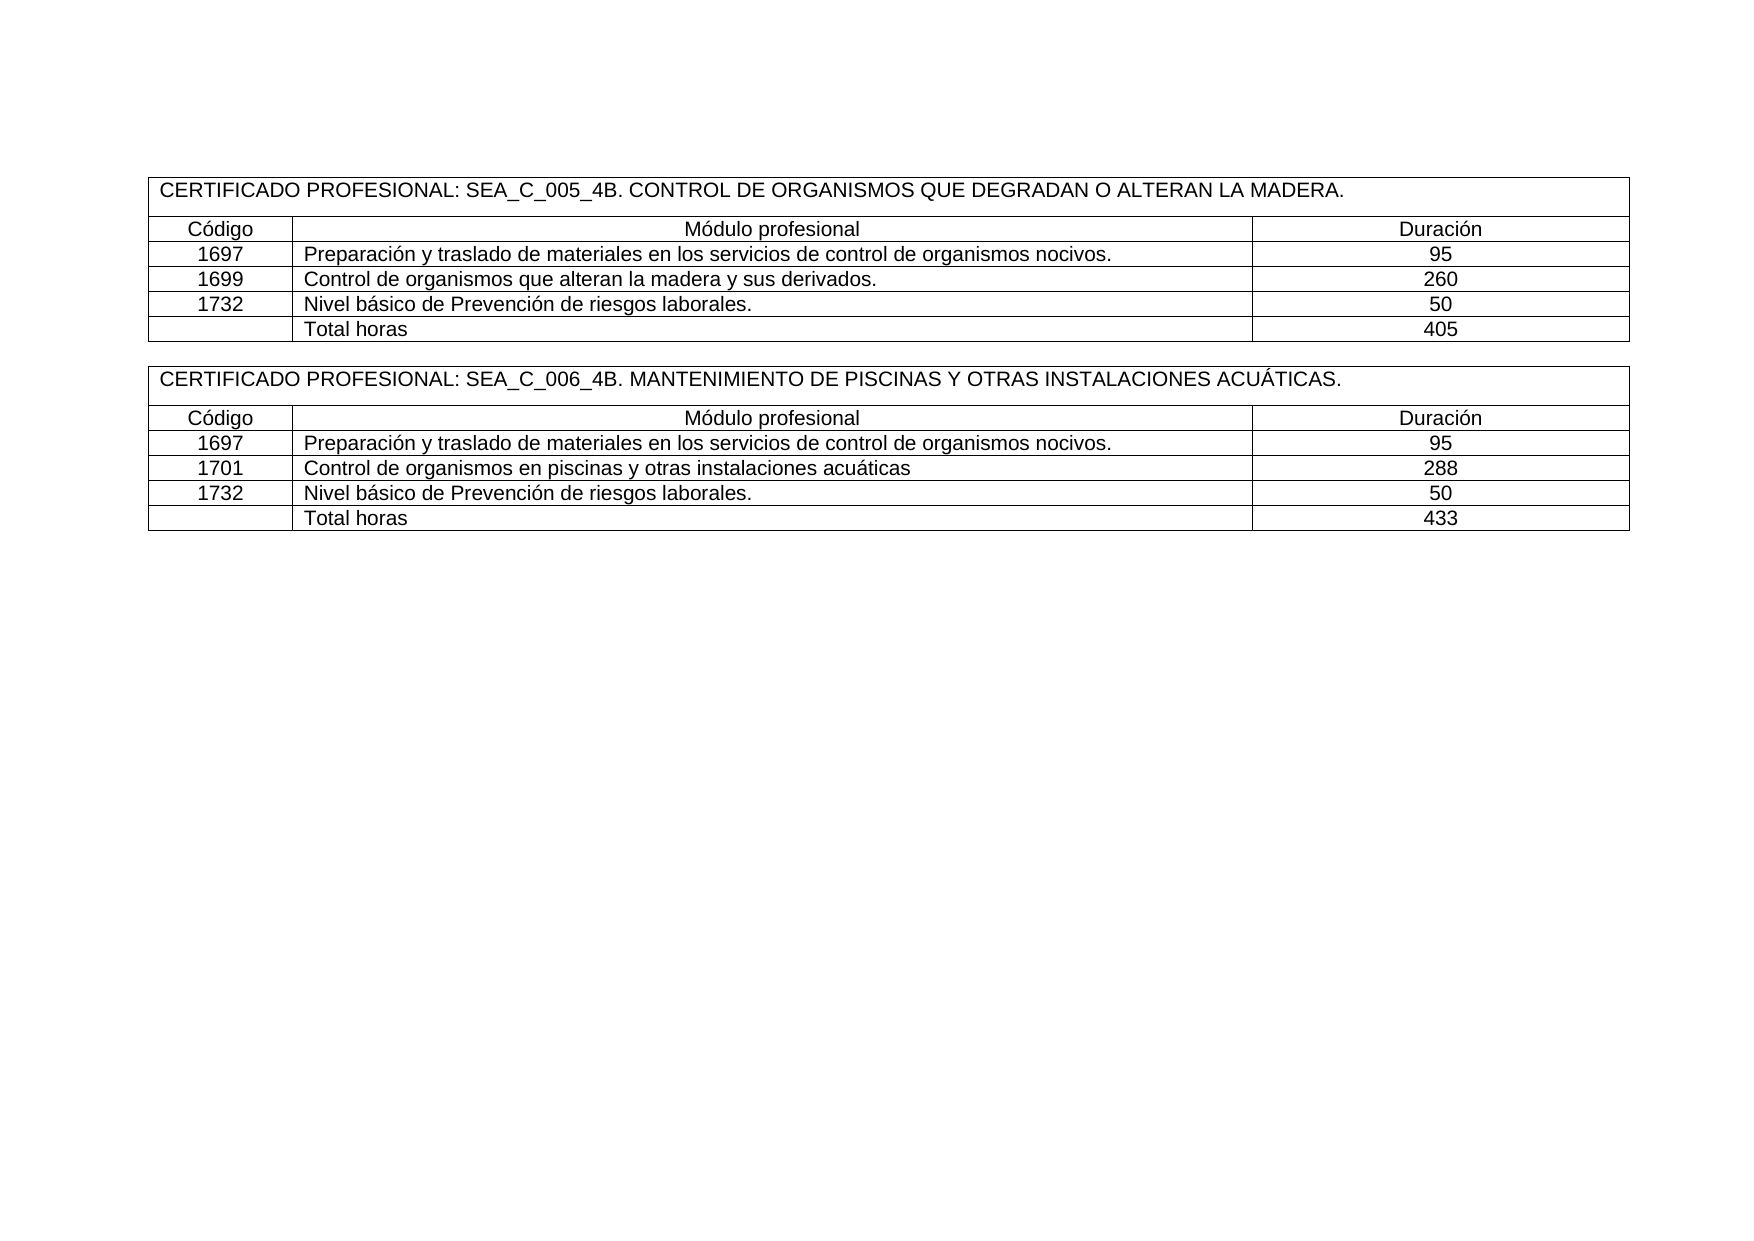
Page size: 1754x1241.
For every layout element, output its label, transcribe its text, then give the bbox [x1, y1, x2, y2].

table_cell 288 [1253, 456, 1629, 479]
table_cell 1697 [149, 431, 292, 454]
table_cell Control de organismos en piscinas y otras instalaciones acuáticas [293, 456, 1252, 479]
table_cell 1701 [149, 456, 292, 479]
table_cell Módulo profesional [293, 406, 1252, 429]
table_cell 1732 [149, 481, 292, 504]
table_cell Nivel básico de Prevención de riesgos laborales. [293, 481, 1252, 504]
table_cell Código [149, 217, 292, 241]
table_cell 1697 [149, 242, 292, 266]
table_cell Total horas [293, 506, 1252, 529]
table_cell 50 [1253, 481, 1629, 504]
table_cell 433 [1253, 506, 1629, 529]
table_cell Control de organismos que alteran la madera y sus derivados. [293, 267, 1252, 291]
table_cell Preparación y traslado de materiales en los servicios de control de organismos nocivos. [293, 431, 1252, 454]
table_cell Duración [1253, 217, 1629, 241]
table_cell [293, 242, 1252, 266]
table_cell 95 [1253, 431, 1629, 454]
table_cell [149, 317, 292, 341]
table_cell Código [149, 406, 292, 429]
table_cell 50 [1253, 292, 1629, 316]
table_cell 1699 [149, 267, 292, 291]
table_cell Módulo profesional [293, 217, 1252, 241]
table_cell Total horas [293, 317, 1252, 341]
table_header CERTIFICADO PROFESIONAL: SEA_C_005_4B. CONTROL DE ORGANISMOS QUE DEGRADAN O ALTERAN LA MADERA. [149, 178, 1629, 216]
table_cell 1732 [149, 292, 292, 316]
table_cell 95 [1253, 242, 1629, 266]
table_cell Nivel básico de Prevención de riesgos laborales. [293, 292, 1252, 316]
table_cell 260 [1253, 267, 1629, 291]
table_cell 405 [1253, 317, 1629, 341]
table_cell Duración [1253, 406, 1629, 429]
table_header CERTIFICADO PROFESIONAL: SEA_C_006_4B. MANTENIMIENTO DE PISCINAS Y OTRAS INSTALACIONES ACUÁTICAS. [149, 367, 1629, 404]
table_cell [149, 506, 292, 529]
